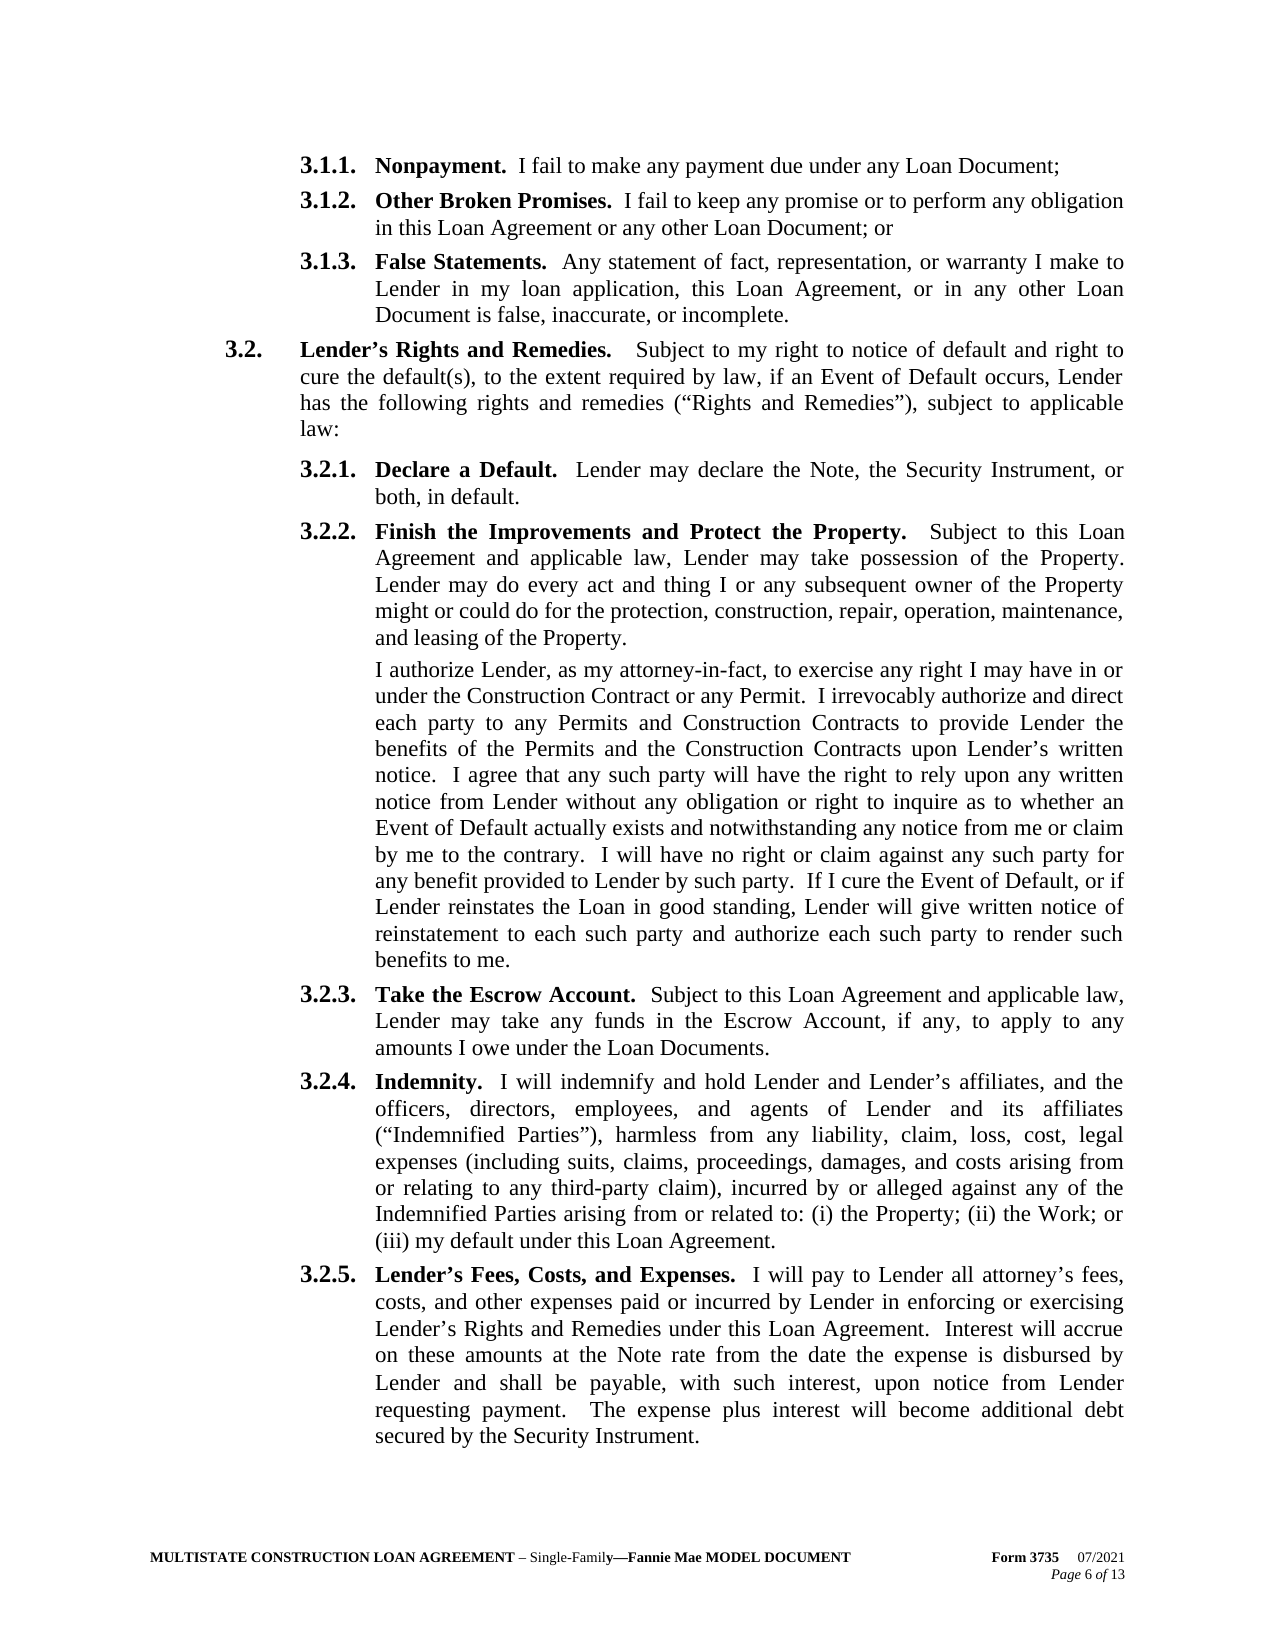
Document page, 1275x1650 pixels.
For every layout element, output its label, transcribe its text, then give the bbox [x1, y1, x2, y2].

subtitle Take the Escrow Account. Subject to this Loan Agreement and applicable law, Lender may take any funds in the Escrow Account, if any, to apply to any amounts I owe under the Loan Documents. [300, 979, 1125, 1060]
subtitle I authorize Lender, as my attorney-in-fact, to exercise any right I may have in or under the Construction Contract or any Permit. I irrevocably authorize and direct each party to any Permits and Construction Contracts to provide Lender the benefits of the Permits and the Construction Contracts upon Lender’s written notice. I agree that any such party will have the right to rely upon any written notice from Lender without any obligation or right to inquire as to whether an Event of Default actually exists and notwithstanding any notice from me or claim by me to the contrary. I will have no right or claim against any such party for any benefit provided to Lender by such party. If I cure the Event of Default, or if Lender reinstates the Loan in good standing, Lender will give written notice of reinstatement to each such party and authorize each such party to render such benefits to me. [375, 656, 1125, 972]
subtitle False Statements. Any statement of fact, representation, or warranty I make to Lender in my loan application, this Loan Agreement, or in any other Loan Document is false, inaccurate, or incomplete. [300, 246, 1125, 328]
subtitle Lender’s Fees, Costs, and Expenses. I will pay to Lender all attorney’s fees, costs, and other expenses paid or incurred by Lender in enforcing or exercising Lender’s Rights and Remedies under this Loan Agreement. Interest will accrue on these amounts at the Note rate from the date the expense is disbursed by Lender and shall be payable, with such interest, upon notice from Lender requesting payment. The expense plus interest will become additional debt secured by the Security Instrument. [300, 1259, 1125, 1449]
subtitle Nonpayment. I fail to make any payment due under any Loan Document; [300, 150, 1125, 179]
subtitle Other Broken Promises. I fail to keep any promise or to perform any obligation in this Loan Agreement or any other Loan Document; or [300, 185, 1125, 240]
subtitle Finish the Improvements and Protect the Property. Subject to this Loan Agreement and applicable law, Lender may take possession of the Property. Lender may do every act and thing I or any subsequent owner of the Property might or could do for the protection, construction, repair, operation, maintenance, and leasing of the Property. [300, 516, 1125, 650]
subtitle Indemnity. I will indemnify and hold Lender and Lender’s affiliates, and the officers, directors, employees, and agents of Lender and its affiliates (“Indemnified Parties”), harmless from any liability, claim, loss, cost, legal expenses (including suits, claims, proceedings, damages, and costs arising from or relating to any third-party claim), incurred by or alleged against any of the Indemnified Parties arising from or related to: (i) the Property; (ii) the Work; or (iii) my default under this Loan Agreement. [300, 1066, 1125, 1253]
subtitle Lender’s Rights and Remedies. Subject to my right to notice of default and right to cure the default(s), to the extent required by law, if an Event of Default occurs, Lender has the following rights and remedies (“Rights and Remedies”), subject to applicable law: [225, 334, 1125, 442]
subtitle Declare a Default. Lender may declare the Note, the Security Instrument, or both, in default. [300, 454, 1125, 509]
